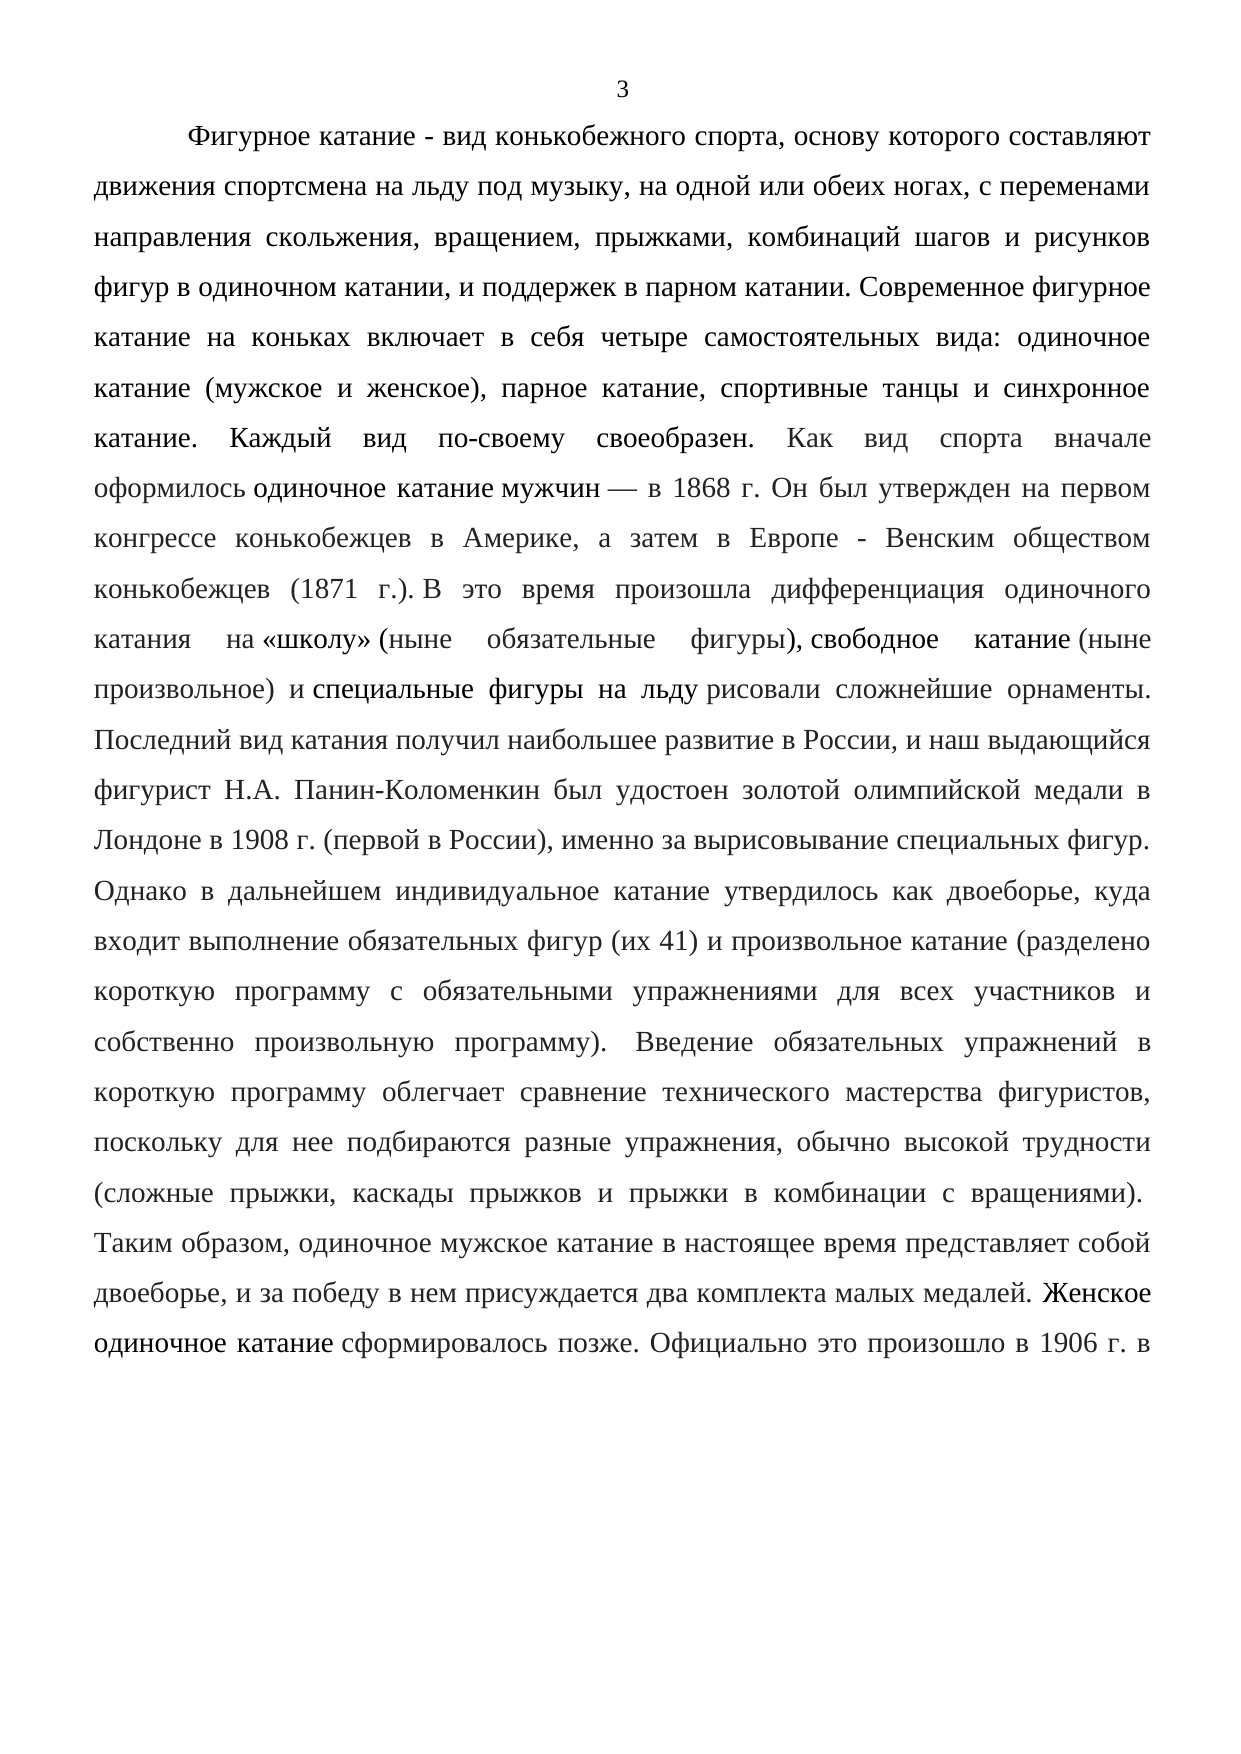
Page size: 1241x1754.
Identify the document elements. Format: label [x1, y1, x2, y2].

text [94, 118, 1152, 1611]
